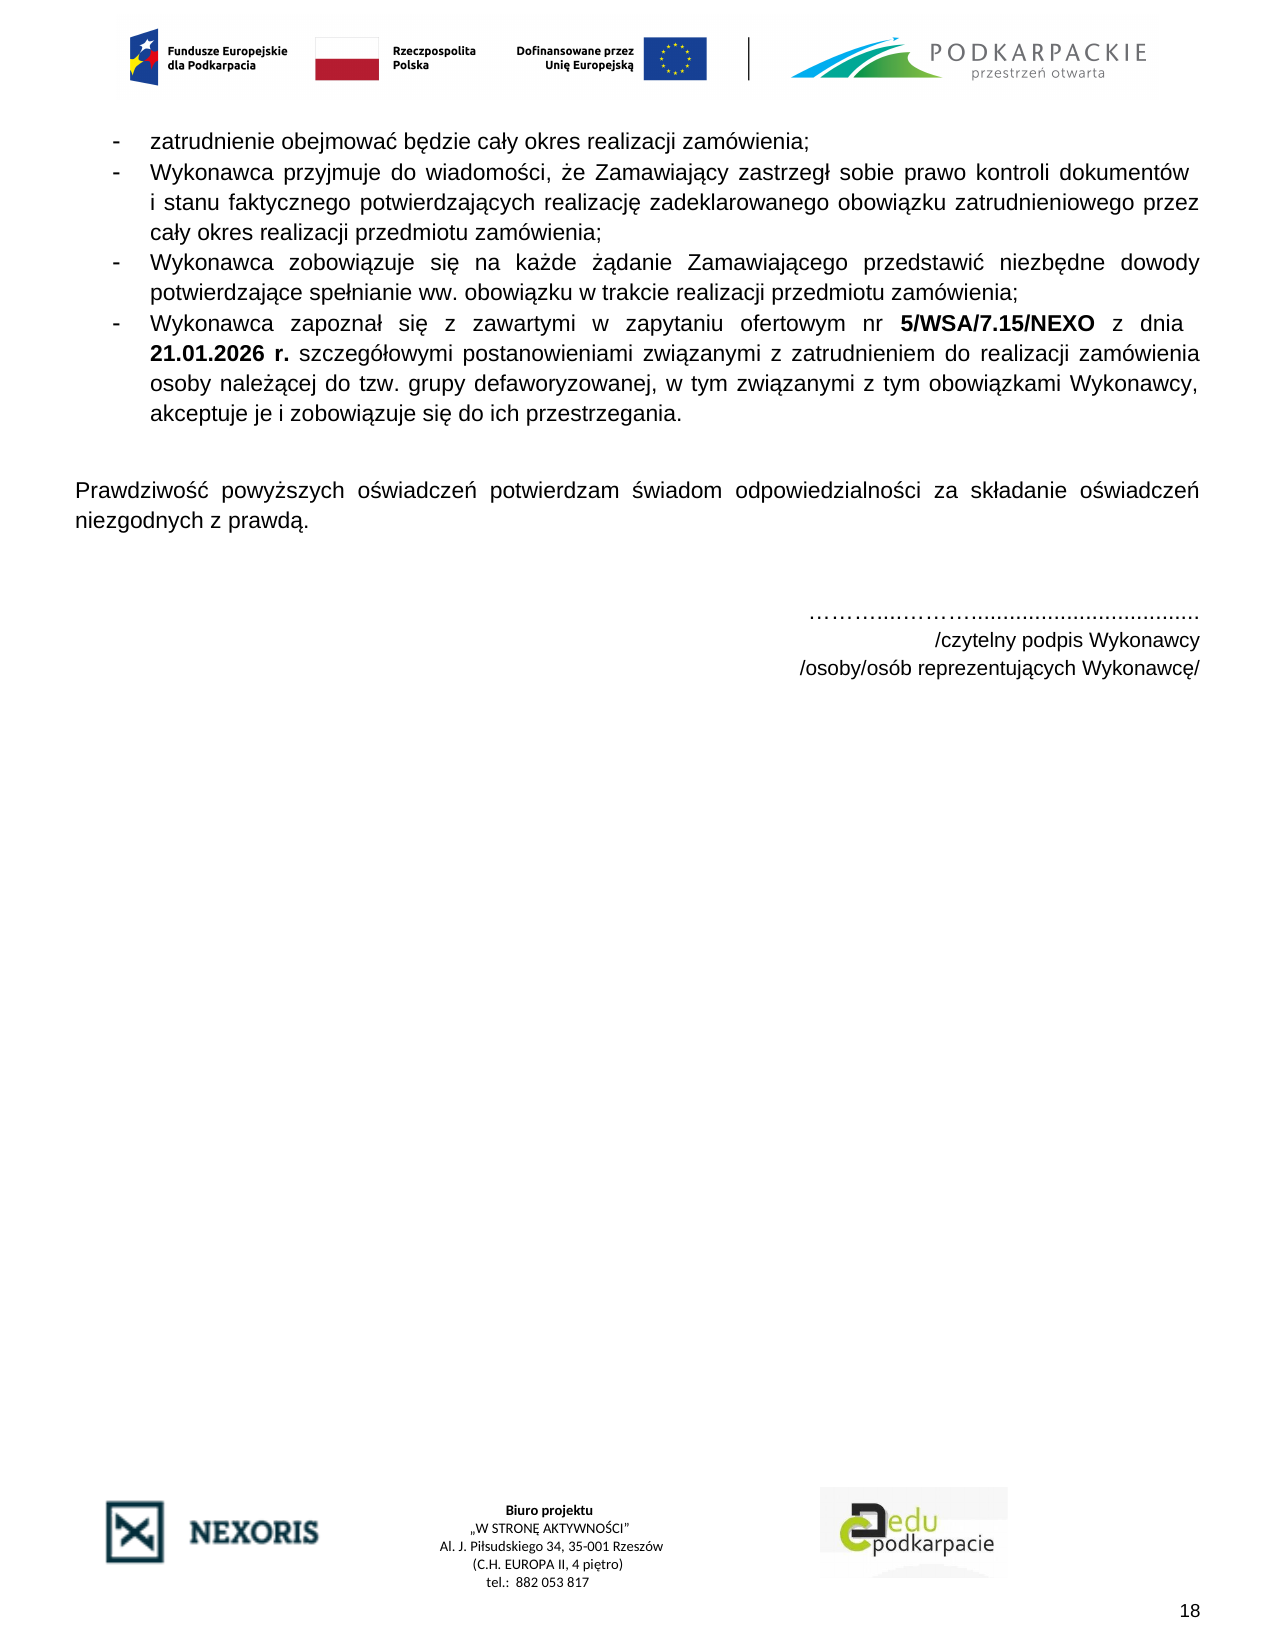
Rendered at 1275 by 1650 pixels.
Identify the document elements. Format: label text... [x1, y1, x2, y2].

text Prawdziwość powyższych oświadczeń potwierdzam świadom odpowiedzialności za składanie oświadczeń niezgodnych z prawdą. [75, 477, 1200, 534]
text ………....……….................................... [75, 598, 1200, 624]
text /czytelny podpis Wykonawcy [75, 628, 1200, 652]
list Wykonawca przyjmuje do wiadomości, że Zamawiający zastrzegł sobie prawo kontroli dokumentów i stanu faktycznego potwierdzających realizację zadeklarowanego obowiązku zatrudnieniowego przez cały okres realizacji przedmiotu zamówienia; [112, 158, 1200, 245]
list Wykonawca zapoznał się z zawartymi w zapytaniu ofertowym nr 5/WSA/7.15/NEXO z dnia 21.01.2026 r. szczegółowymi postanowieniami związanymi z zatrudnieniem do realizacji zamówienia osoby należącej do tzw. grupy defaworyzowanej, w tym związanymi z tym obowiązkami Wykonawcy, akceptuje je i zobowiązuje się do ich przestrzegania. [112, 309, 1200, 426]
text /osoby/osób reprezentujących Wykonawcę/ [75, 656, 1200, 680]
picture [820, 1487, 1008, 1578]
list Wykonawca zobowiązuje się na każde żądanie Zamawiającego przedstawić niezbędne dowody potwierdzające spełnianie ww. obowiązku w trakcie realizacji przedmiotu zamówienia; [112, 249, 1200, 306]
picture [116, 14, 1159, 100]
picture [105, 1499, 337, 1567]
list zatrudnienie obejmować będzie cały okres realizacji zamówienia; [112, 128, 1200, 154]
